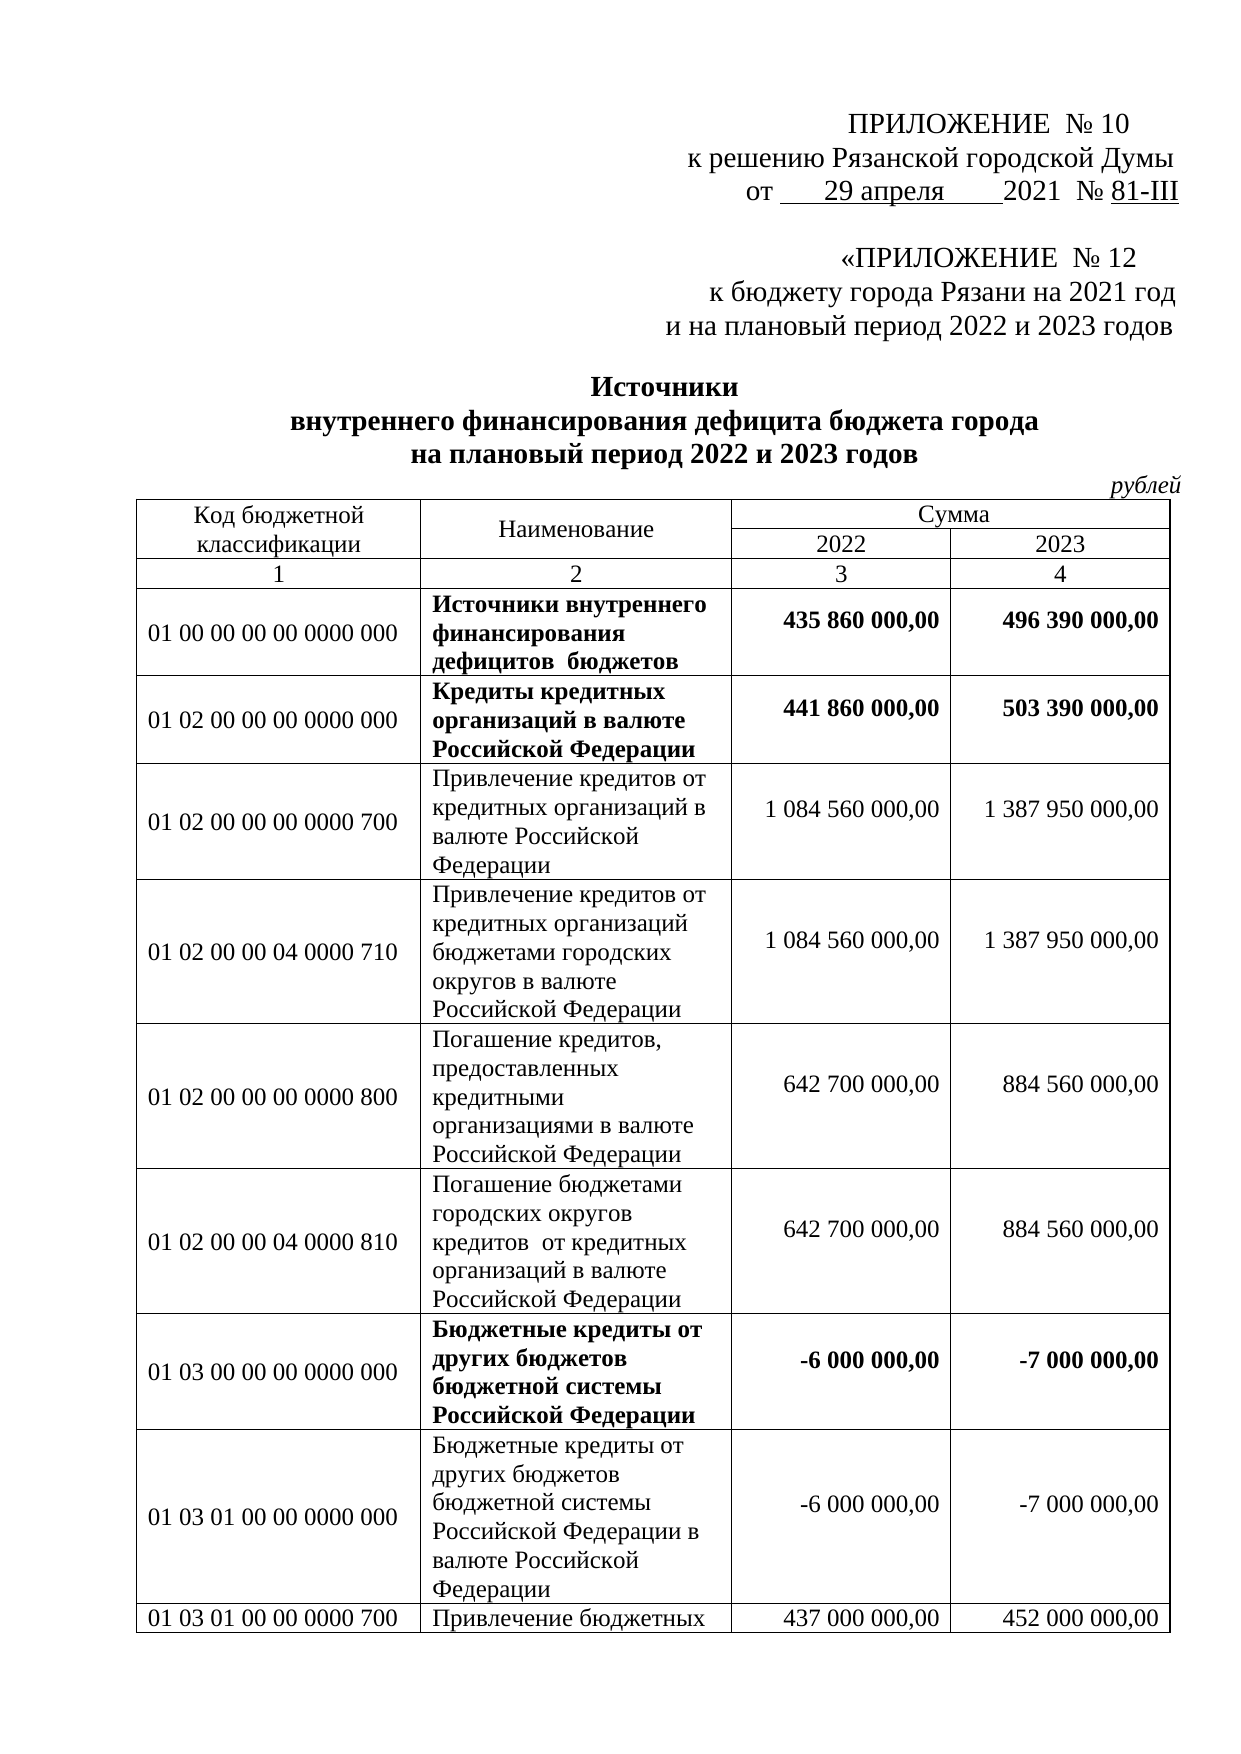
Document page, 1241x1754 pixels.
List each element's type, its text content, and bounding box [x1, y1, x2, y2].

table_cell 884 560 000,00 [951, 1169, 1169, 1313]
table_cell Бюджетные кредиты от других бюджетов бюджетной системы Российской Федерации в валюте Российской Федерации [421, 1430, 731, 1602]
table_cell 3 [732, 559, 950, 588]
text к бюджету города Рязани на 2021 год [148, 274, 1181, 308]
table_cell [137, 1604, 420, 1632]
table_cell 642 700 000,00 [732, 1169, 950, 1313]
table_cell Погашение кредитов, предоставленных кредитными организациями в валюте Российской Федерации [421, 1024, 731, 1168]
table_cell 01 02 00 00 00 0000 000 [137, 676, 420, 762]
table_cell 1 387 950 000,00 [951, 880, 1169, 1023]
table_cell Привлечение кредитов от кредитных организаций в валюте Российской Федерации [421, 764, 731, 878]
table_cell 441 860 000,00 [732, 676, 950, 762]
table_cell 2 [421, 559, 731, 588]
table_cell 01 02 00 00 04 0000 710 [137, 880, 420, 1023]
text «ПРИЛОЖЕНИЕ № 12 [148, 241, 1181, 274]
table_cell 01 02 00 00 00 0000 700 [137, 764, 420, 878]
table_cell 496 390 000,00 [951, 589, 1169, 675]
table_cell -7 000 000,00 [951, 1430, 1169, 1602]
text рублей [148, 470, 1181, 498]
table_cell 1 387 950 000,00 [951, 764, 1169, 878]
table_cell 01 02 00 00 00 0000 800 [137, 1024, 420, 1168]
table_cell Бюджетные кредиты от других бюджетов бюджетной системы Российской Федерации [421, 1314, 731, 1429]
table_cell 01 00 00 00 00 0000 000 [137, 589, 420, 675]
table_header Наименование [421, 500, 731, 558]
text на плановый период 2022 и 2023 годов [148, 436, 1181, 470]
table_cell Кредиты кредитных организаций в валюте Российской Федерации [421, 676, 731, 762]
table_cell Привлечение кредитов от кредитных организаций бюджетами городских округов в валюте Российской Федерации [421, 880, 731, 1023]
table_cell 435 860 000,00 [732, 589, 950, 675]
text Источники [148, 369, 1181, 403]
table_cell 884 560 000,00 [951, 1024, 1169, 1168]
table_header Код бюджетной классификации [137, 500, 420, 558]
table_cell 2022 [732, 529, 950, 558]
table_cell 1 084 560 000,00 [732, 880, 950, 1023]
table_cell 01 03 00 00 00 0000 000 [137, 1314, 420, 1429]
table_cell -6 000 000,00 [732, 1430, 950, 1602]
text от 29 апреля 2021 № 81-III [148, 173, 1181, 207]
table_cell 4 [951, 559, 1169, 588]
text к решению Рязанской городской Думы [148, 140, 1181, 173]
text и на плановый период 2022 и 2023 годов [148, 308, 1181, 341]
table_cell -6 000 000,00 [732, 1314, 950, 1429]
table_cell 642 700 000,00 [732, 1024, 950, 1168]
text внутреннего финансирования дефицита бюджета города [148, 403, 1181, 436]
table_cell Источники внутреннего финансирования дефицитов бюджетов [421, 589, 731, 675]
table_cell 1 084 560 000,00 [732, 764, 950, 878]
table_cell Погашение бюджетами городских округов кредитов от кредитных организаций в валюте Российской Федерации [421, 1169, 731, 1313]
table_cell 01 03 01 00 00 0000 000 [137, 1430, 420, 1602]
table_cell 503 390 000,00 [951, 676, 1169, 762]
table_cell 452 000 000,00 [951, 1604, 1169, 1632]
table_header Сумма [732, 500, 1169, 528]
table_cell 2023 [951, 529, 1169, 558]
table_cell 437 000 000,00 [732, 1604, 950, 1632]
text ПРИЛОЖЕНИЕ № 10 [148, 106, 1181, 140]
table_cell 01 02 00 00 04 0000 810 [137, 1169, 420, 1313]
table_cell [421, 1604, 731, 1632]
table_cell -7 000 000,00 [951, 1314, 1169, 1429]
table_cell 1 [137, 559, 420, 588]
